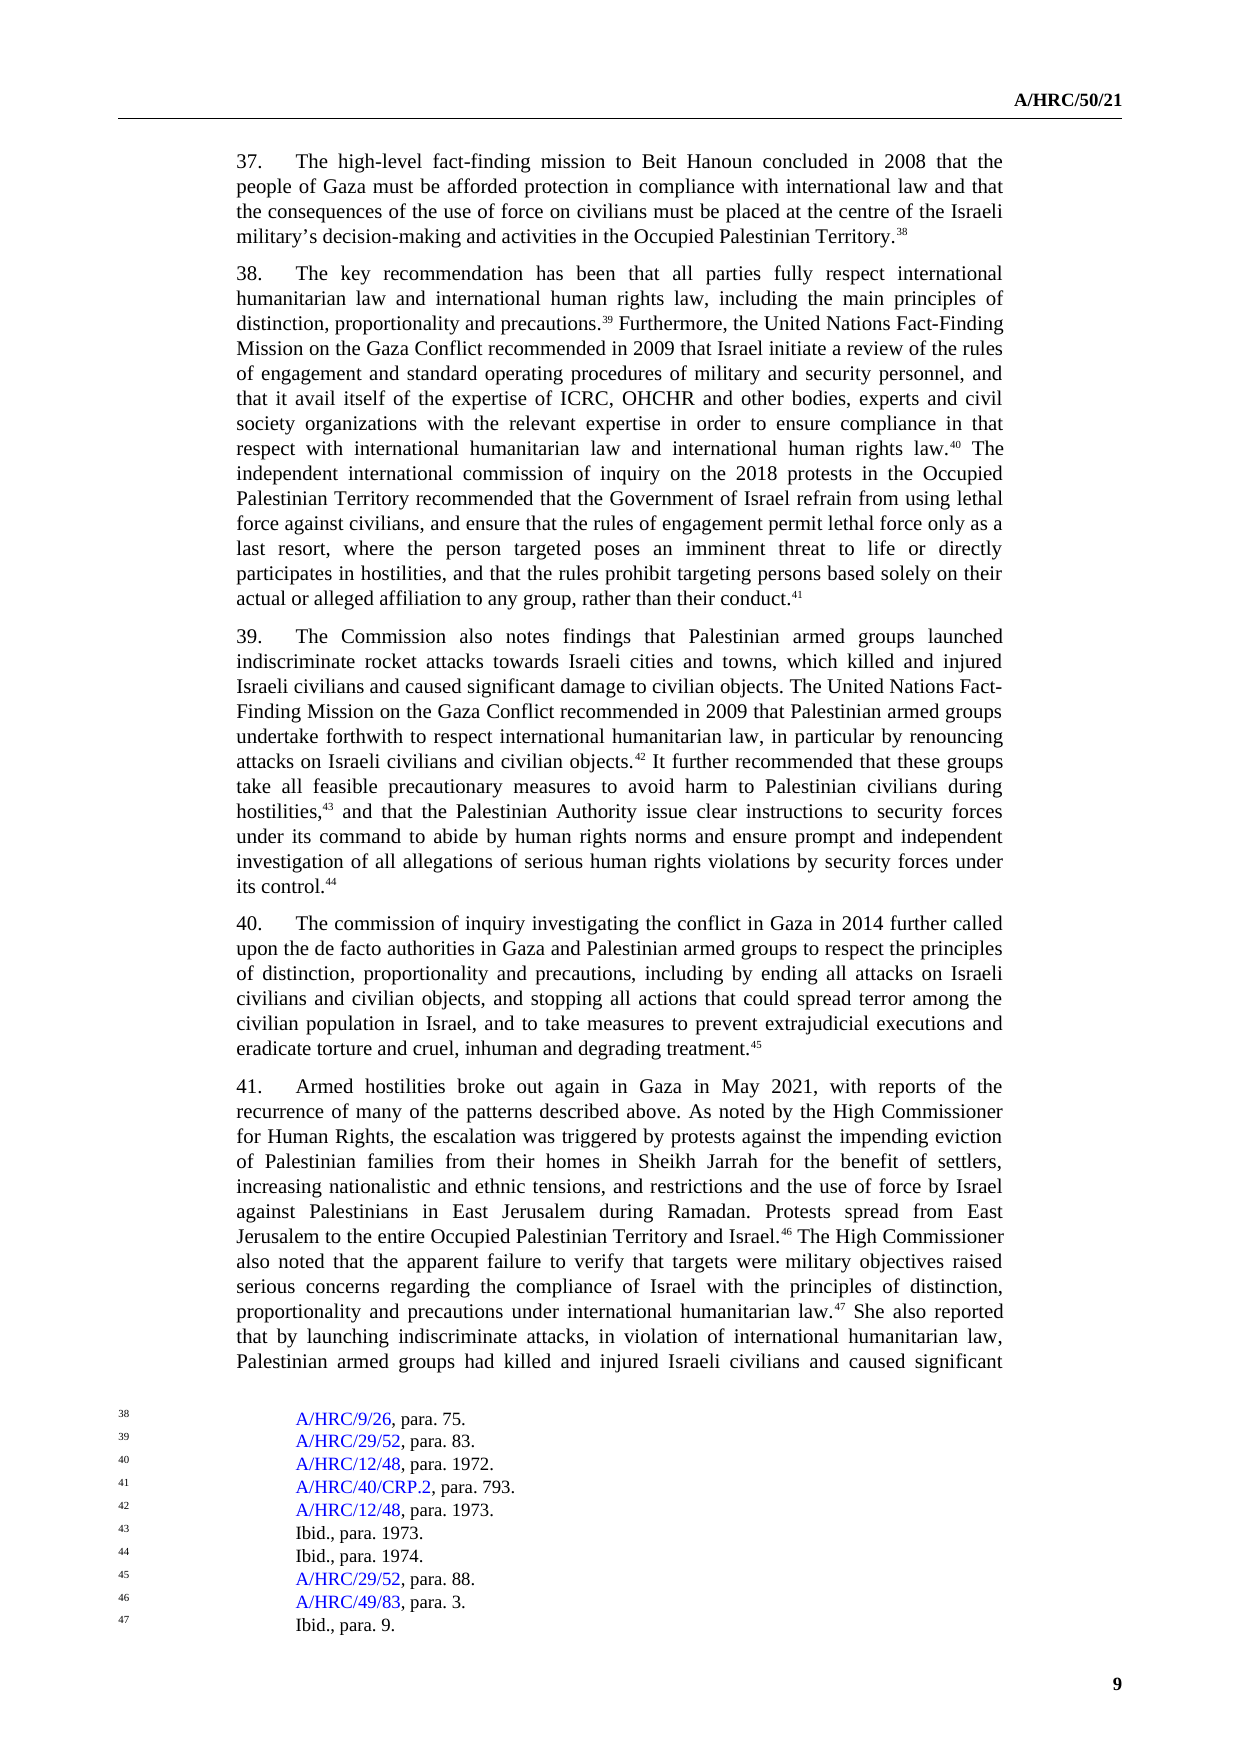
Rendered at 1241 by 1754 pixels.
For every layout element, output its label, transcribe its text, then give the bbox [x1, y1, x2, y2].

text 39. The Commission also notes findings that Palestinian armed groups launched indiscriminate rocket attacks towards Israeli cities and towns, which killed and injured Israeli civilians and caused significant damage to civilian objects. The United Nations Fact-Finding Mission on the Gaza Conflict recommended in 2009 that Palestinian armed groups undertake forthwith to respect international humanitarian law, in particular by renouncing attacks on Israeli civilians and civilian objects. It further recommended that these groups take all feasible precautionary measures to avoid harm to Palestinian civilians during hostilities, and that the Palestinian Authority issue clear instructions to security forces under its command to abide by human rights norms and ensure prompt and independent investigation of all allegations of serious human rights violations by security forces under its control. [236, 623, 1004, 898]
text 40. The commission of inquiry investigating the conflict in Gaza in 2014 further called upon the de facto authorities in Gaza and Palestinian armed groups to respect the principles of distinction, proportionality and precautions, including by ending all attacks on Israeli civilians and civilian objects, and stopping all actions that could spread terror among the civilian population in Israel, and to take measures to prevent extrajudicial executions and eradicate torture and cruel, inhuman and degrading treatment. [236, 910, 1004, 1060]
text 37. The high-level fact-finding mission to Beit Hanoun concluded in 2008 that the people of Gaza must be afforded protection in compliance with international law and that the consequences of the use of force on civilians must be placed at the centre of the Israeli military’s decision-making and activities in the Occupied Palestinian Territory. [236, 148, 1004, 248]
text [236, 1073, 1004, 1373]
text 38. The key recommendation has been that all parties fully respect international humanitarian law and international human rights law, including the main principles of distinction, proportionality and precautions. Furthermore, the United Nations Fact-Finding Mission on the Gaza Conflict recommended in 2009 that Israel initiate a review of the rules of engagement and standard operating procedures of military and security personnel, and that it avail itself of the expertise of ICRC, OHCHR and other bodies, experts and civil society organizations with the relevant expertise in order to ensure compliance in that respect with international humanitarian law and international human rights law. The independent international commission of inquiry on the 2018 protests in the Occupied Palestinian Territory recommended that the Government of Israel refrain from using lethal force against civilians, and ensure that the rules of engagement permit lethal force only as a last resort, where the person targeted poses an imminent threat to life or directly participates in hostilities, and that the rules prohibit targeting persons based solely on their actual or alleged affiliation to any group, rather than their conduct. [236, 260, 1004, 610]
